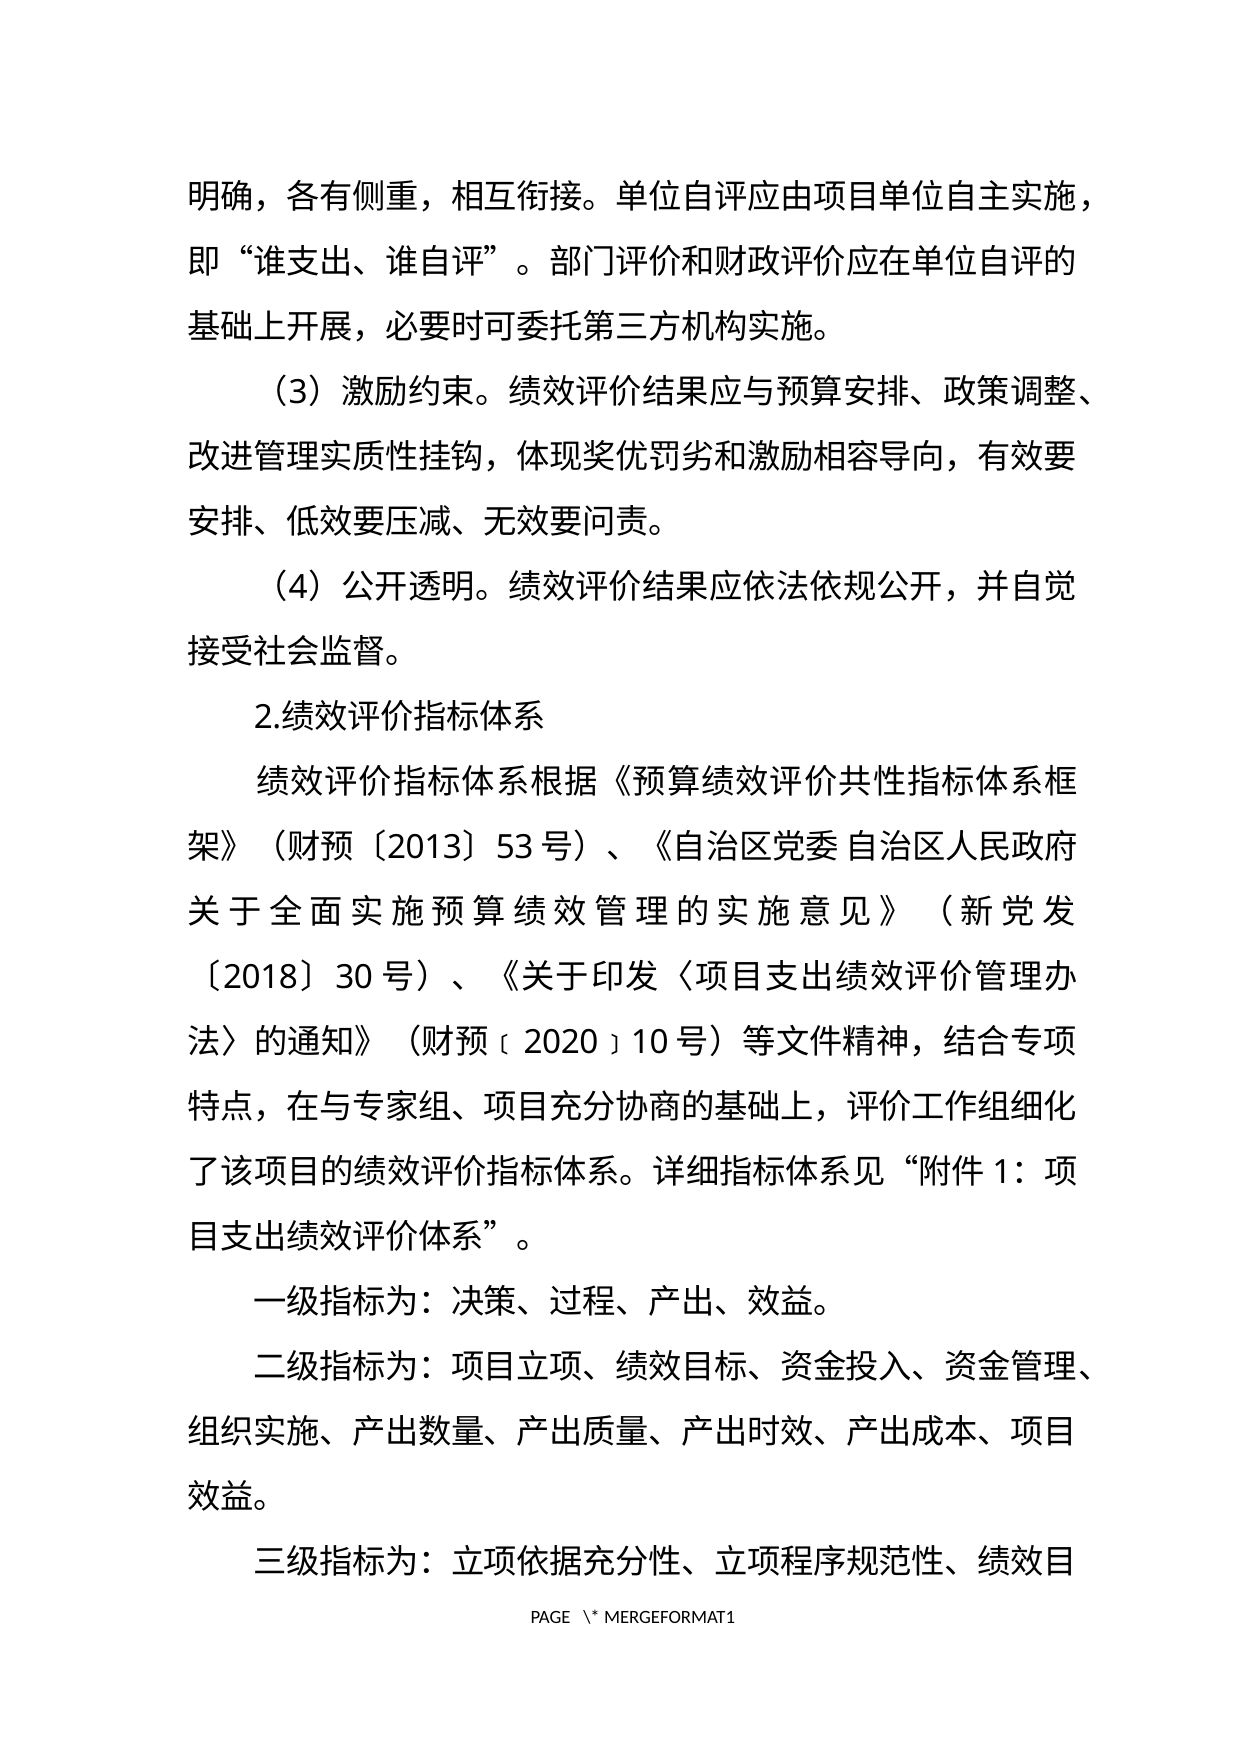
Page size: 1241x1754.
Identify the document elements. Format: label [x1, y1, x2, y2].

text [187, 162, 1078, 1592]
